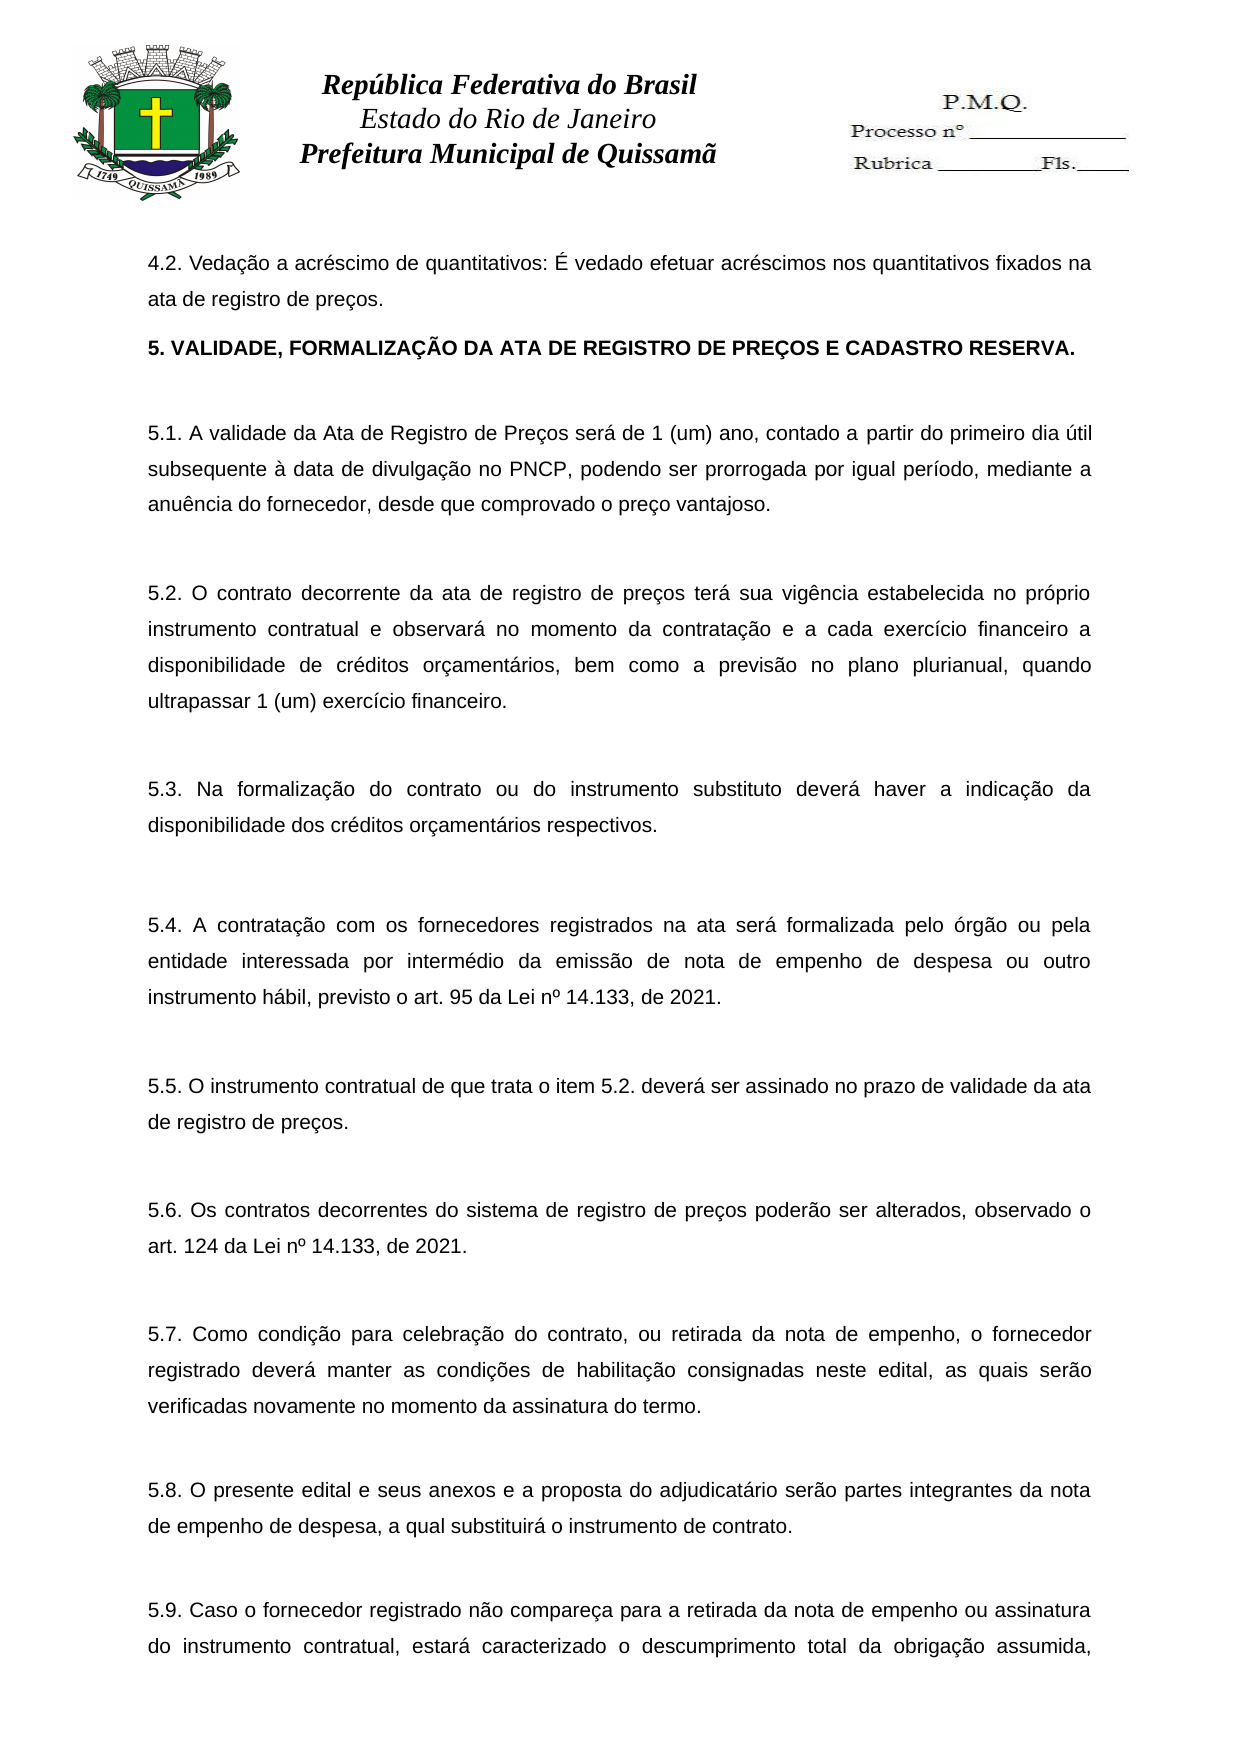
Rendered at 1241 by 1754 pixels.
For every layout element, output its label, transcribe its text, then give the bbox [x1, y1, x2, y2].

list 5.6. Os contratos decorrentes do sistema de registro de preços poderão ser alterados, observado o art. 124 da Lei nº 14.133, de 2021. [148, 1198, 1093, 1258]
list 5.4. A contratação com os fornecedores registrados na ata será formalizada pelo órgão ou pela entidade interessada por intermédio da emissão de nota de empenho de despesa ou outro instrumento hábil, previsto o art. 95 da Lei nº 14.133, de 2021. [148, 913, 1093, 1009]
picture [73, 45, 240, 201]
list 5.2. O contrato decorrente da ata de registro de preços terá sua vigência estabelecida no próprio instrumento contratual e observará no momento da contratação e a cada exercício financeiro a disponibilidade de créditos orçamentários, bem como a previsão no plano plurianual, quando ultrapassar 1 (um) exercício financeiro. [148, 581, 1093, 712]
list 5. VALIDADE, FORMALIZAÇÃO DA ATA DE REGISTRO DE PREÇOS E CADASTRO RESERVA. [148, 335, 1093, 359]
list 5.8. O presente edital e seus anexos e a proposta do adjudicatário serão partes integrantes da nota de empenho de despesa, a qual substituirá o instrumento de contrato. [148, 1478, 1093, 1538]
list 5.3. Na formalização do contrato ou do instrumento substituto deverá haver a indicação da disponibilidade dos créditos orçamentários respectivos. [148, 777, 1093, 837]
list 5.5. O instrumento contratual de que trata o item 5.2. deverá ser assinado no prazo de validade da ata de registro de preços. [148, 1073, 1093, 1133]
list 5.1. A validade da Ata de Registro de Preços será de 1 (um) ano, contado a partir do primeiro dia útil subsequente à data de divulgação no PNCP, podendo ser prorrogada por igual período, mediante a anuência do fornecedor, desde que comprovado o preço vantajoso. [148, 420, 1093, 516]
picture [848, 88, 1129, 178]
list 4.2. Vedação a acréscimo de quantitativos: É vedado efetuar acréscimos nos quantitativos fixados na ata de registro de preços. [148, 251, 1093, 311]
list 5.7. Como condição para celebração do contrato, ou retirada da nota de empenho, o fornecedor registrado deverá manter as condições de habilitação consignadas neste edital, as quais serão verificadas novamente no momento da assinatura do termo. [148, 1322, 1093, 1418]
